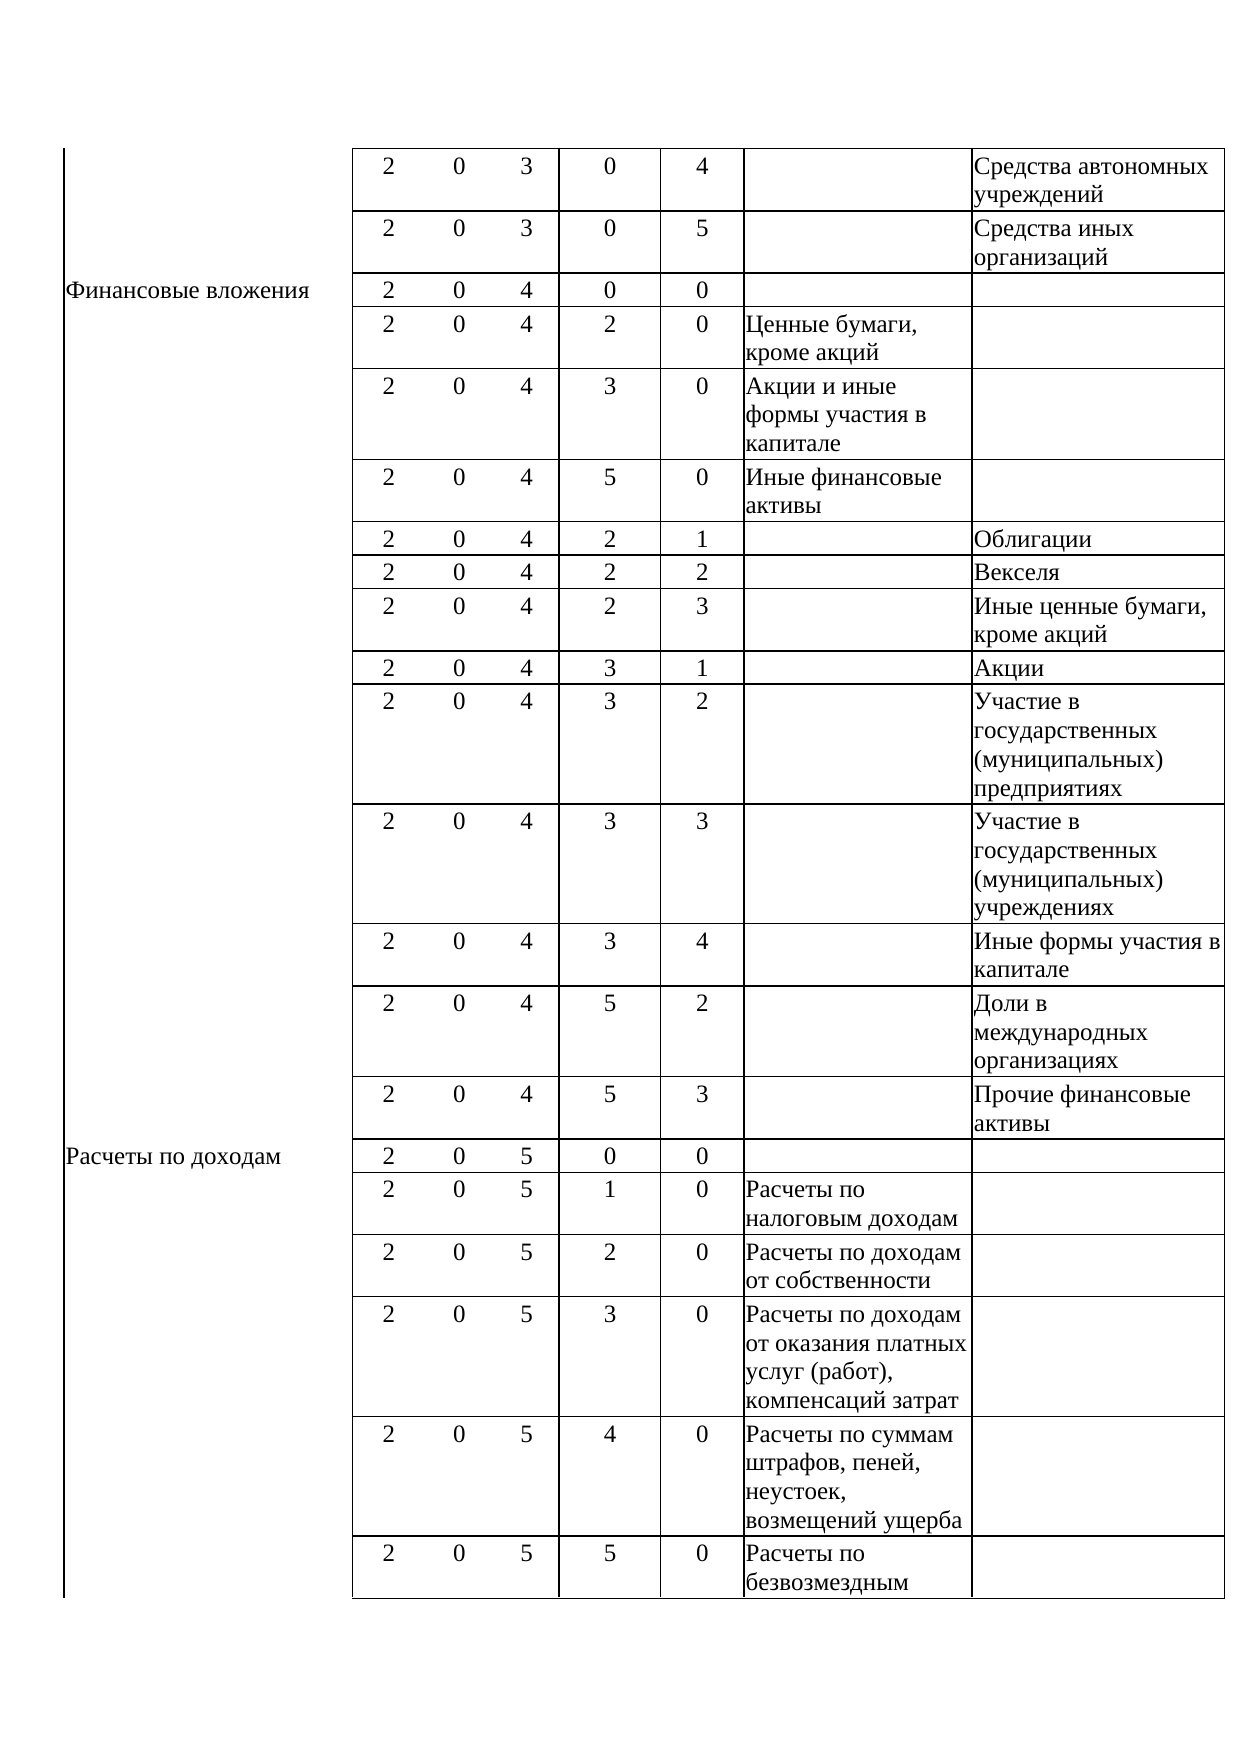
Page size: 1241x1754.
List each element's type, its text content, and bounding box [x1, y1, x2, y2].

table_cell 5 [494, 1297, 558, 1416]
table_cell 0 [425, 522, 494, 554]
table_cell 3 [494, 149, 558, 210]
table_cell 2 [353, 805, 425, 923]
table_cell 2 [560, 522, 660, 554]
table_cell 0 [661, 460, 743, 521]
table_cell [745, 149, 971, 210]
table_cell 3 [560, 805, 660, 923]
table_cell 4 [494, 307, 558, 368]
table_cell Участие в государственных (муниципальных) учреждениях [973, 805, 1224, 923]
table_cell 2 [560, 307, 660, 368]
table_cell 5 [494, 1140, 558, 1171]
table_cell 0 [425, 987, 494, 1076]
table_cell 4 [494, 1077, 558, 1138]
table_cell 1 [661, 652, 743, 683]
table_cell 2 [353, 924, 425, 985]
table_cell 0 [425, 307, 494, 368]
table_cell 2 [353, 1235, 425, 1296]
table_cell 0 [560, 212, 660, 272]
table_cell Участие в государственных (муниципальных) предприятиях [973, 685, 1224, 803]
table_cell Иные формы участия в капитале [973, 924, 1224, 985]
table_cell 3 [560, 924, 660, 985]
table_cell 0 [425, 274, 494, 306]
table_cell 2 [353, 1297, 425, 1416]
table_cell 2 [661, 685, 743, 803]
table_cell 2 [353, 369, 425, 459]
table_cell 3 [560, 1297, 660, 1416]
table_cell Ценные бумаги, кроме акций [745, 307, 971, 368]
table_cell 2 [560, 1235, 660, 1296]
table_cell 4 [494, 987, 558, 1076]
table_cell [973, 460, 1224, 521]
table_cell 4 [661, 149, 743, 210]
table_cell 3 [661, 589, 743, 650]
table_cell 0 [661, 1173, 743, 1234]
table_cell 0 [425, 1417, 494, 1535]
table_cell 2 [353, 1537, 425, 1597]
table_cell 2 [353, 1077, 425, 1138]
table_cell 2 [353, 149, 425, 210]
table_cell 0 [661, 1140, 743, 1171]
table_cell 0 [560, 274, 660, 306]
table_cell 0 [425, 1077, 494, 1138]
table_cell Облигации [973, 522, 1224, 554]
table_cell 4 [494, 589, 558, 650]
table_cell 2 [353, 1140, 425, 1171]
table_cell Акции [973, 652, 1224, 683]
table_cell 3 [661, 805, 743, 923]
table_cell 5 [661, 212, 743, 272]
table_cell 4 [661, 924, 743, 985]
table_cell [973, 1297, 1224, 1416]
table_cell 0 [425, 556, 494, 588]
table_cell Иные ценные бумаги, кроме акций [973, 589, 1224, 650]
table_cell 1 [661, 522, 743, 554]
table_cell [745, 987, 971, 1076]
table_cell 0 [661, 1235, 743, 1296]
table_cell 0 [425, 149, 494, 210]
table_cell 5 [560, 987, 660, 1076]
table_cell [745, 589, 971, 650]
table_cell 0 [560, 149, 660, 210]
table_cell Акции и иные формы участия в капитале [745, 369, 971, 459]
table_cell 0 [661, 369, 743, 459]
table_cell 5 [494, 1537, 558, 1597]
table_cell 2 [661, 987, 743, 1076]
table_cell 0 [425, 924, 494, 985]
table_cell [745, 522, 971, 554]
table_cell 2 [353, 987, 425, 1076]
table_cell [745, 1077, 971, 1138]
table_cell 4 [560, 1417, 660, 1535]
table_cell 4 [494, 652, 558, 683]
table_cell 4 [494, 274, 558, 306]
table_cell 2 [661, 556, 743, 588]
table_cell Средства иных организаций [973, 212, 1224, 272]
table_cell 2 [353, 307, 425, 368]
table_cell Расчеты по суммам штрафов, пеней, неустоек, возмещений ущерба [745, 1417, 971, 1535]
table_cell 2 [353, 522, 425, 554]
table_cell 0 [425, 805, 494, 923]
table_cell 2 [353, 589, 425, 650]
table_cell 0 [425, 1297, 494, 1416]
table_cell Прочие финансовые активы [973, 1077, 1224, 1138]
table_cell [973, 1140, 1224, 1171]
table_cell [973, 1537, 1224, 1597]
table_cell 0 [661, 1537, 743, 1597]
table_cell 2 [353, 274, 425, 306]
table_cell 4 [494, 924, 558, 985]
table_cell [745, 685, 971, 803]
table_cell 5 [494, 1173, 558, 1234]
table_cell 0 [425, 1173, 494, 1234]
table_cell 0 [425, 589, 494, 650]
table_cell 3 [560, 369, 660, 459]
table_cell [745, 805, 971, 923]
table_cell 4 [494, 685, 558, 803]
table_cell 2 [353, 652, 425, 683]
table_cell 0 [661, 307, 743, 368]
table_cell 3 [560, 685, 660, 803]
table_cell [973, 1173, 1224, 1234]
table_cell 2 [353, 685, 425, 803]
table_cell Доли в международных организациях [973, 987, 1224, 1076]
table_cell 0 [425, 1537, 494, 1597]
table_cell 5 [560, 1077, 660, 1138]
table_cell 0 [425, 652, 494, 683]
table_cell 0 [661, 274, 743, 306]
table_cell [973, 1235, 1224, 1296]
table_cell 0 [425, 685, 494, 803]
table_cell Расчеты по доходам [65, 1138, 352, 1597]
table_cell 0 [425, 1235, 494, 1296]
table_cell Расчеты по доходам от оказания платных услуг (работ), компенсаций затрат [745, 1297, 971, 1416]
table_cell 2 [353, 1417, 425, 1535]
table_cell 5 [560, 1537, 660, 1597]
table_cell 5 [494, 1235, 558, 1296]
table_cell 2 [353, 1173, 425, 1234]
table_cell 0 [425, 212, 494, 272]
table_cell [745, 556, 971, 588]
table_cell [973, 307, 1224, 368]
table_cell 2 [353, 212, 425, 272]
table_cell 0 [661, 1417, 743, 1535]
table_cell Расчеты по доходам от собственности [745, 1235, 971, 1296]
table_cell 4 [494, 805, 558, 923]
table_cell 0 [425, 460, 494, 521]
table_cell [745, 274, 971, 306]
table_cell 0 [560, 1140, 660, 1171]
table_cell 0 [661, 1297, 743, 1416]
table_cell 3 [661, 1077, 743, 1138]
table_cell Векселя [973, 556, 1224, 588]
table_cell Иные финансовые активы [745, 460, 971, 521]
table_cell 4 [494, 460, 558, 521]
table_cell 2 [353, 460, 425, 521]
table_cell 4 [494, 556, 558, 588]
table_cell 4 [494, 369, 558, 459]
table_cell 3 [560, 652, 660, 683]
table_cell [745, 652, 971, 683]
table_cell [973, 369, 1224, 459]
table_cell [973, 274, 1224, 306]
table_cell [745, 924, 971, 985]
table_cell 2 [353, 556, 425, 588]
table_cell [745, 1537, 971, 1597]
table_cell [745, 212, 971, 272]
table_cell 0 [425, 369, 494, 459]
table_cell 5 [494, 1417, 558, 1535]
table_cell 5 [560, 460, 660, 521]
table_cell 1 [560, 1173, 660, 1234]
table_cell 3 [494, 212, 558, 272]
table_cell 4 [494, 522, 558, 554]
table_cell 2 [560, 589, 660, 650]
table_cell [745, 1140, 971, 1171]
table_cell Финансовые вложения [65, 272, 352, 1138]
table_cell 0 [425, 1140, 494, 1171]
table_cell 2 [560, 556, 660, 588]
table_cell [973, 1417, 1224, 1535]
table_cell Средства автономных учреждений [973, 149, 1224, 210]
table_cell Расчеты по налоговым доходам [745, 1173, 971, 1234]
